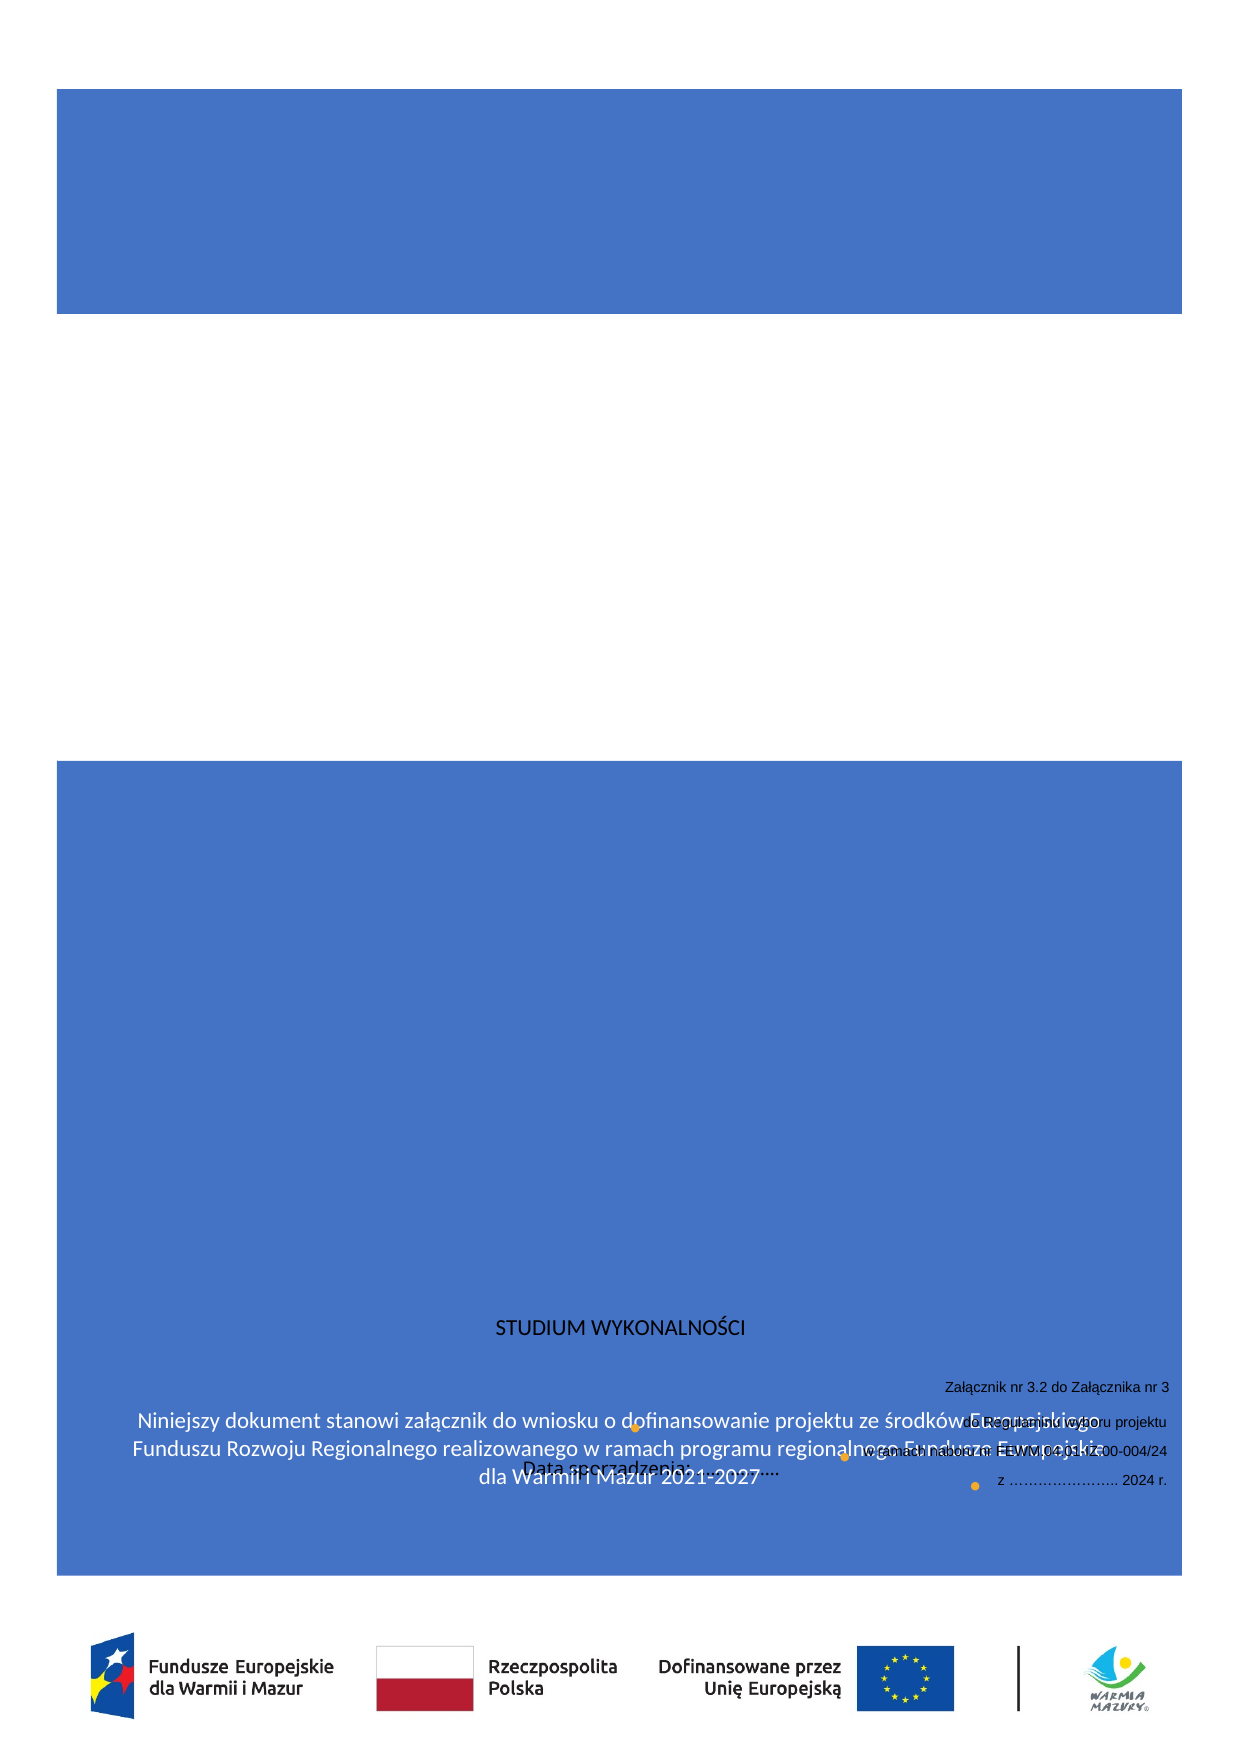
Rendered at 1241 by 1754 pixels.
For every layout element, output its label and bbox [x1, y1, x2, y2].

picture [71, 1610, 1170, 1740]
